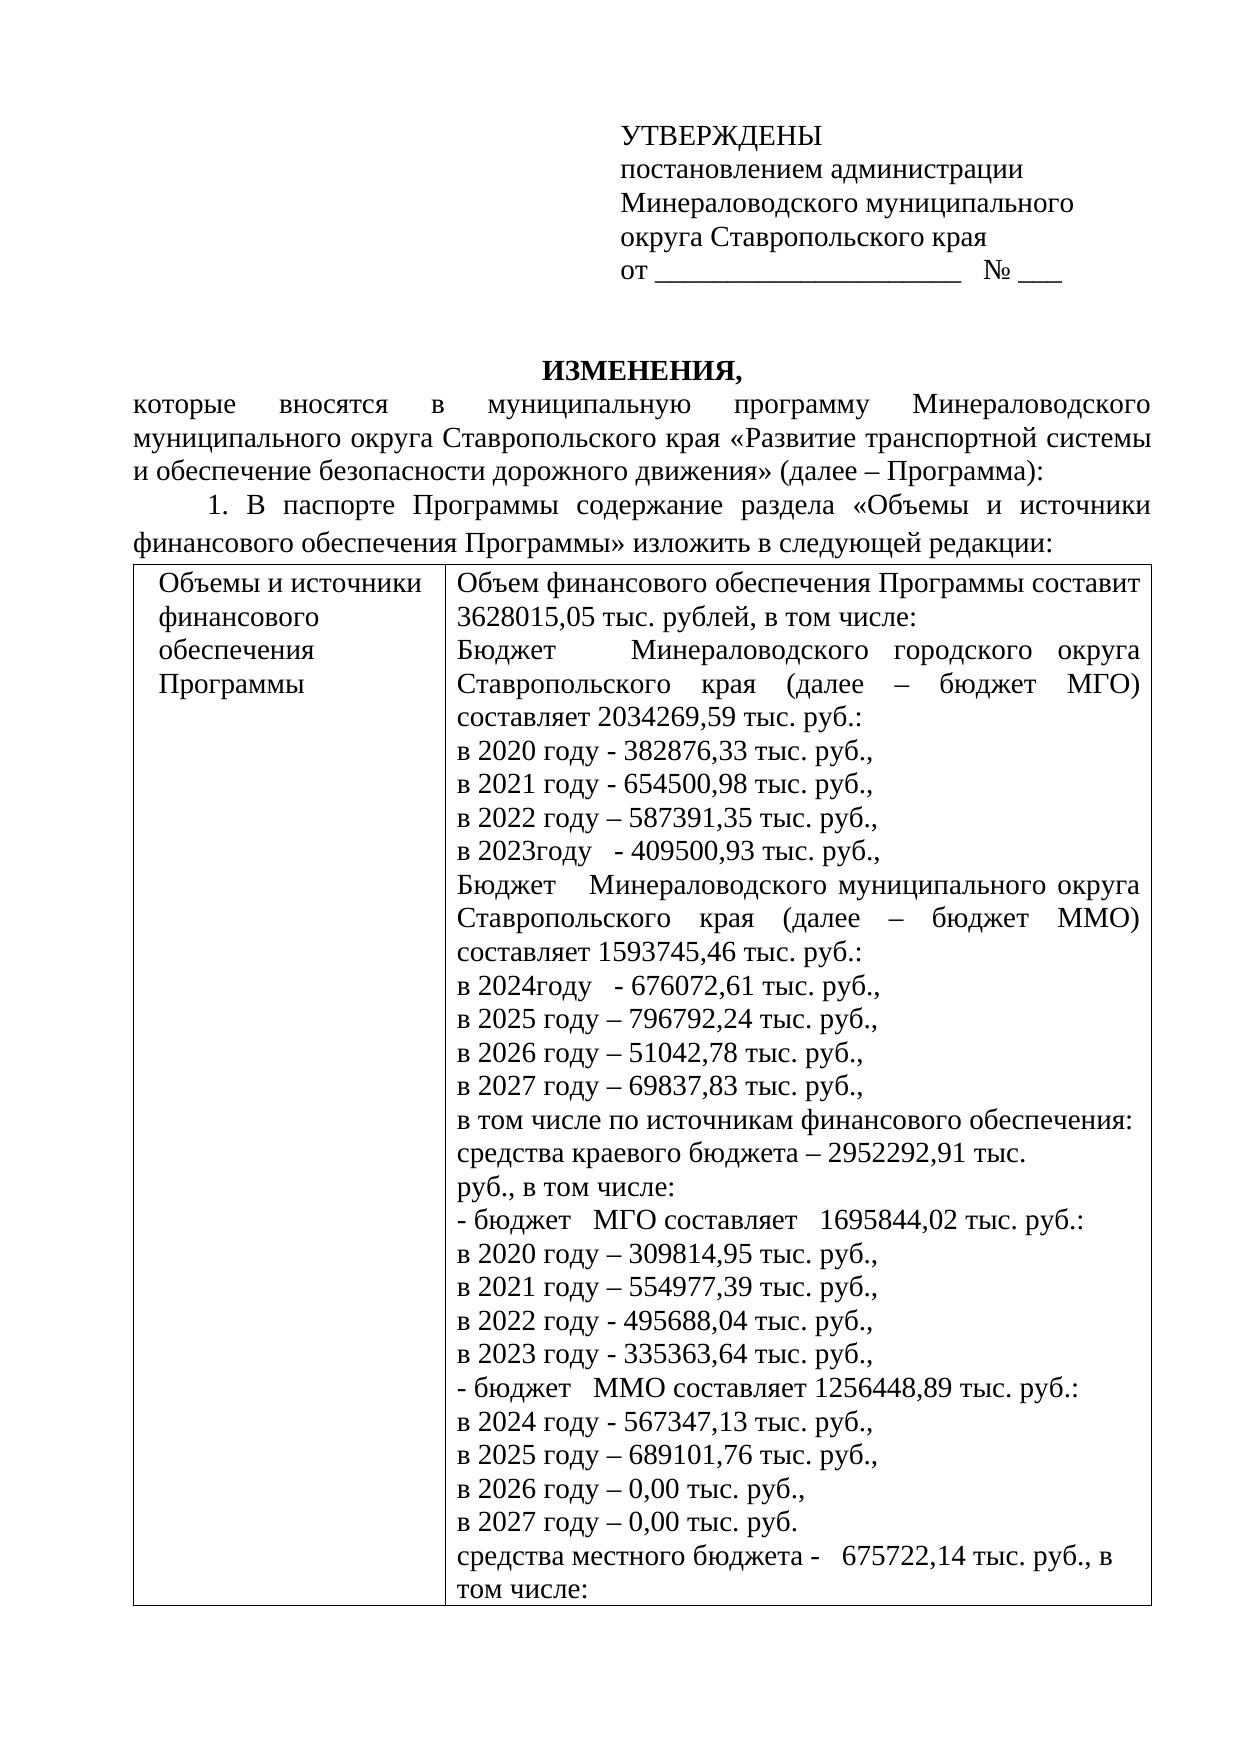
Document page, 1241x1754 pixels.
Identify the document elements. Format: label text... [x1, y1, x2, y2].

text которые вносятся в муниципальную программу Минераловодского муниципального округа Ставропольского края «Развитие транспортной системы и обеспечение безопасности дорожного движения» (далее – Программа): [133, 386, 1152, 487]
text ИЗМЕНЕНИЯ, [133, 353, 1152, 386]
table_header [446, 565, 1151, 1605]
text постановлением администрации Минераловодского муниципального округа Ставропольского края [620, 152, 1152, 252]
text УТВЕРЖДЕНЫ [620, 118, 1137, 152]
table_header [134, 565, 445, 1605]
text от _____________________ № ___ [620, 252, 1122, 286]
text 1. В паспорте Программы содержание раздела «Объемы и источники финансового обеспечения Программы» изложить в следующей редакции: [133, 487, 1152, 559]
